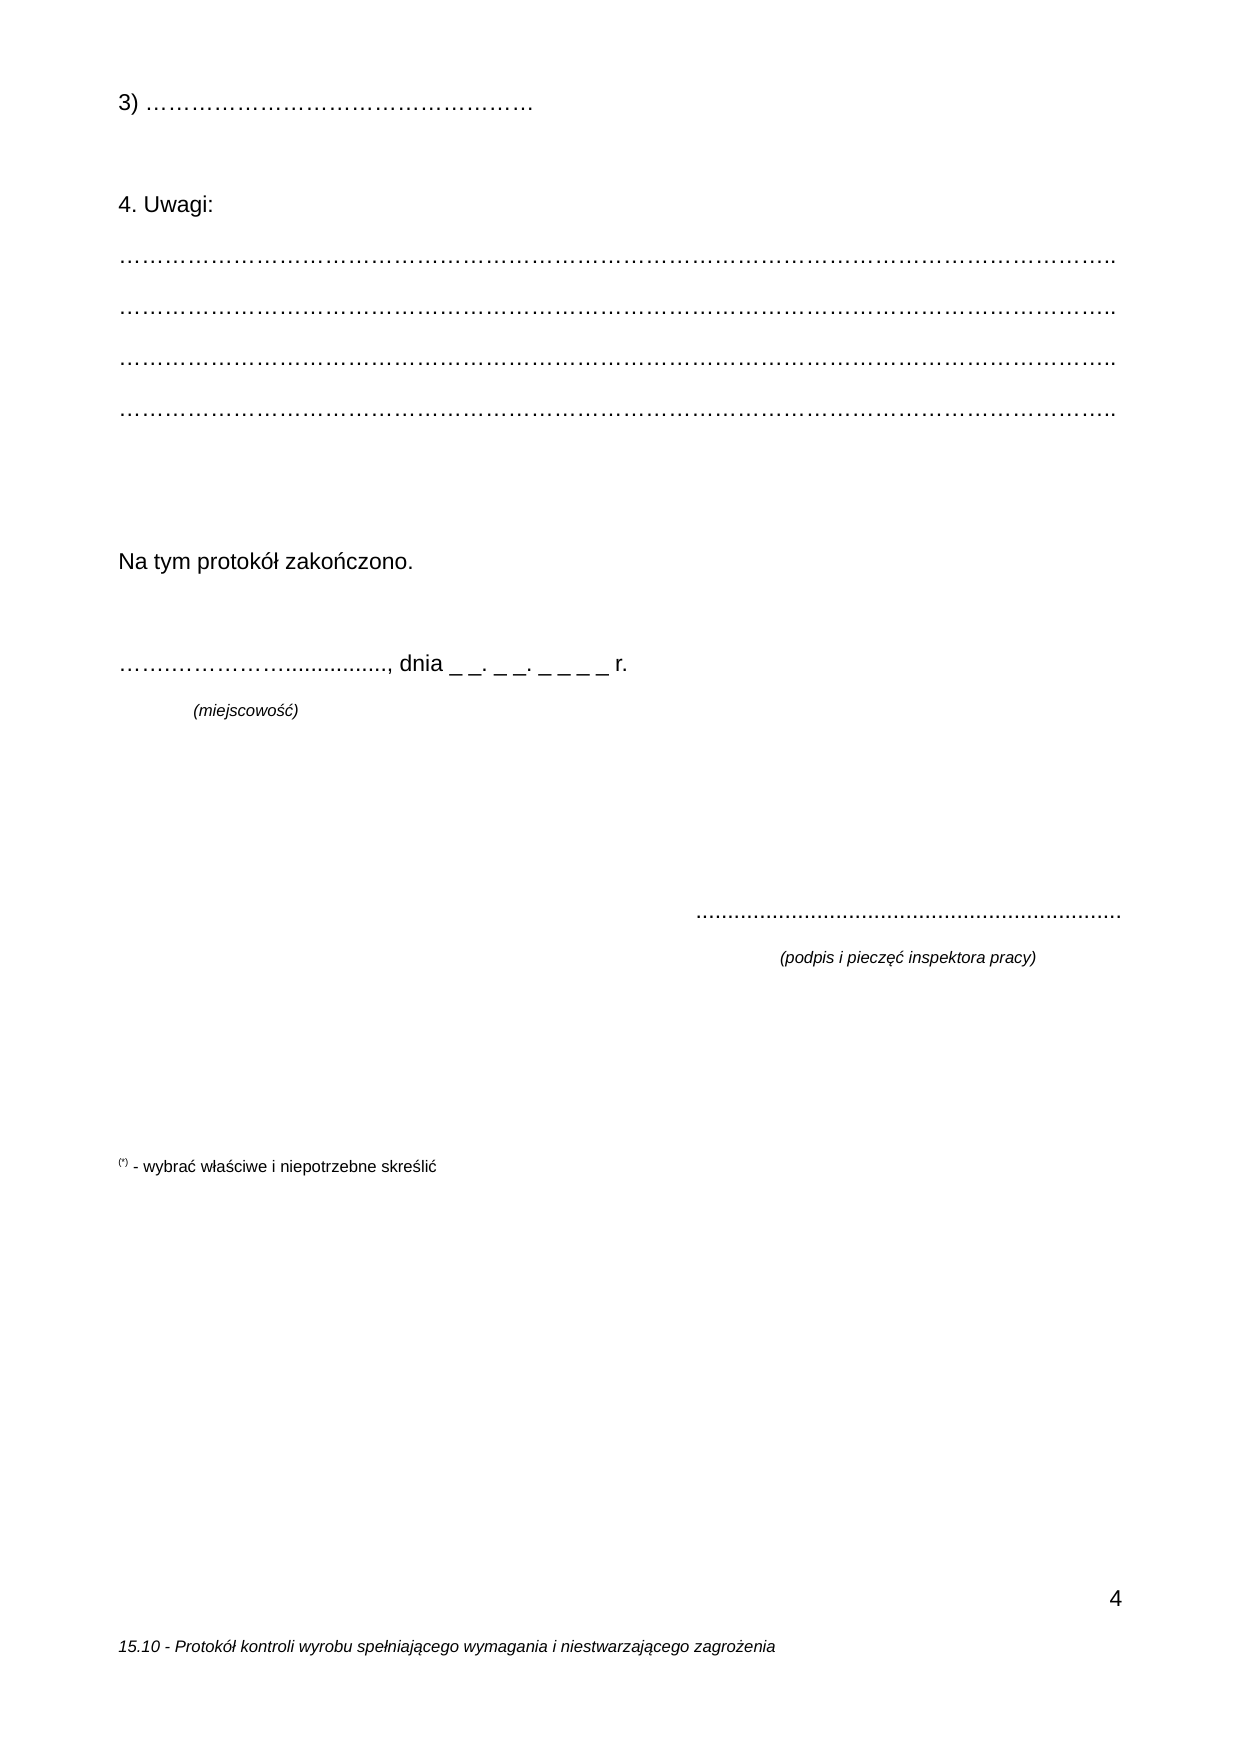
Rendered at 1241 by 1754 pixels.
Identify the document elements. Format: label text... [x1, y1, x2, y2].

text ................................................................... [118, 897, 1122, 923]
text …….……………................, dnia _ _. _ _. _ _ _ _ r. [118, 650, 1122, 676]
text ………………………………………………………………………………………………………………….. [118, 344, 1122, 370]
text ………………………………………………………………………………………………………………….. [118, 395, 1122, 421]
text 3) …………………………………………… [118, 89, 1122, 115]
text (*) - wybrać właściwe i niepotrzebne skreślić [118, 1156, 1122, 1176]
text Na tym protokół zakończono. [118, 548, 1122, 574]
text (miejscowość) [118, 701, 1122, 720]
text 4. Uwagi: [118, 191, 1122, 217]
text (podpis i pieczęć inspektora pracy) [694, 948, 1122, 967]
text ………………………………………………………………………………………………………………….. [118, 242, 1122, 268]
text ………………………………………………………………………………………………………………….. [118, 293, 1122, 319]
